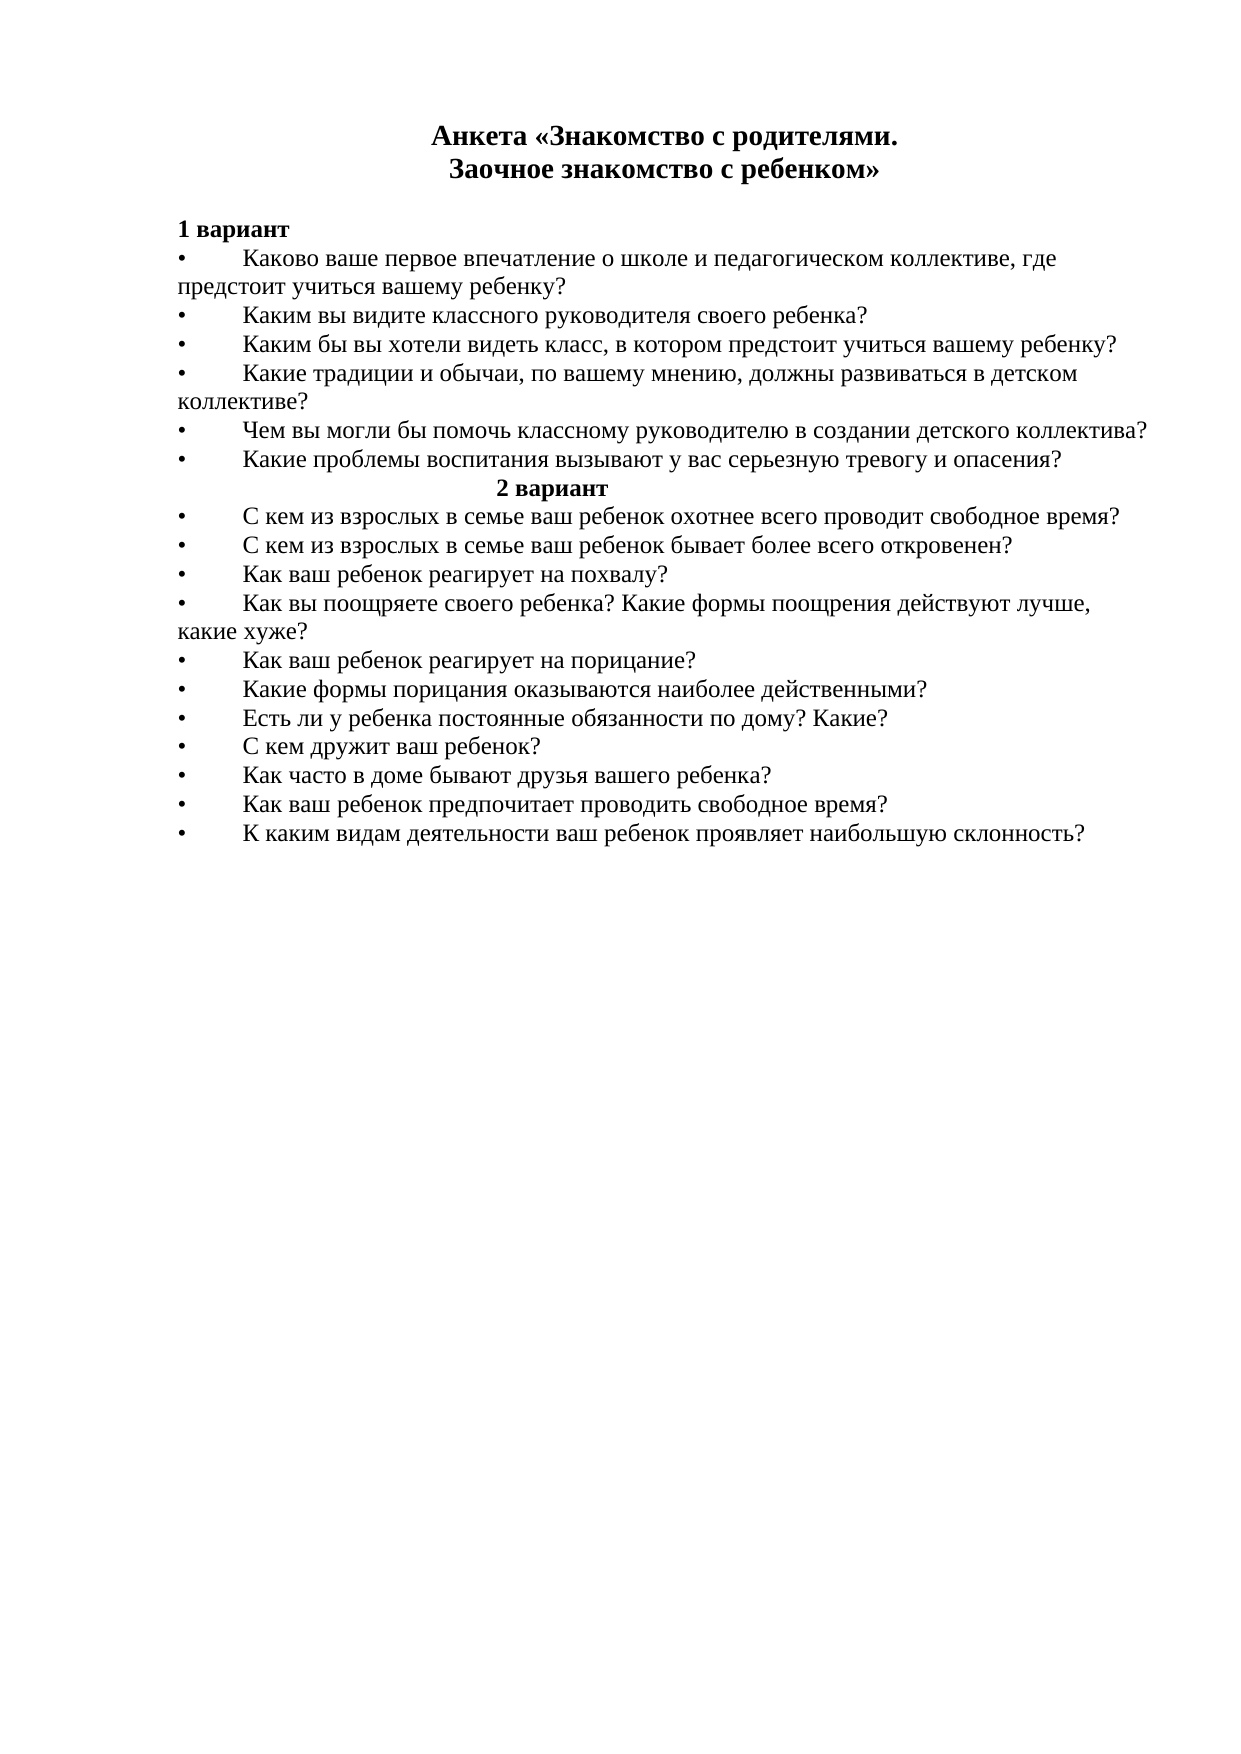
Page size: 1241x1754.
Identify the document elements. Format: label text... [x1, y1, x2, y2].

text • Какие проблемы воспитания вызывают у вас серьезную тревогу и опасения? [177, 444, 1152, 473]
list • Какие формы порицания оказываются наиболее действенными? [177, 674, 1152, 703]
text • Есть ли у ребенка постоянные обязанности по дому? Какие? [177, 703, 1152, 731]
text • Какие традиции и обычаи, по вашему мнению, должны развиваться в детском коллективе? [177, 358, 1152, 415]
text • Как ваш ребенок предпочитает проводить свободное время? [177, 789, 1152, 818]
list • Как ваш ребенок реагирует на порицание? [177, 645, 1152, 674]
text • С кем дружит ваш ребенок? [177, 731, 1152, 760]
text • С кем из взрослых в семье ваш ребенок охотнее всего проводит свободное время? [177, 501, 1152, 530]
text Анкета «Знакомство с родителями. Заочное знакомство с ребенком» [177, 118, 1152, 185]
text • Каково ваше первое впечатление о школе и педагогическом коллективе, где предстоит учиться вашему ребенку? [177, 243, 1152, 300]
list • Как ваш ребенок реагирует на похвалу? [177, 559, 1152, 588]
list 1 вариант [177, 214, 1152, 243]
text • С кем из взрослых в семье ваш ребенок бывает более всего откровенен? [177, 530, 1152, 559]
text • Каким вы видите классного руководителя своего ребенка? [177, 300, 1152, 329]
text • Каким бы вы хотели видеть класс, в котором предстоит учиться вашему ребенку? [177, 329, 1152, 358]
list 2 вариант [177, 473, 1152, 501]
text • К каким видам деятельности ваш ребенок проявляет наибольшую склонность? [177, 818, 1152, 846]
list • Как вы поощряете своего ребенка? Какие формы поощрения действуют лучше, какие хуже? [177, 588, 1152, 645]
text • Как часто в доме бывают друзья вашего ребенка? [177, 760, 1152, 789]
text • Чем вы могли бы помочь классному руководителю в создании детского коллектива? [177, 415, 1152, 444]
